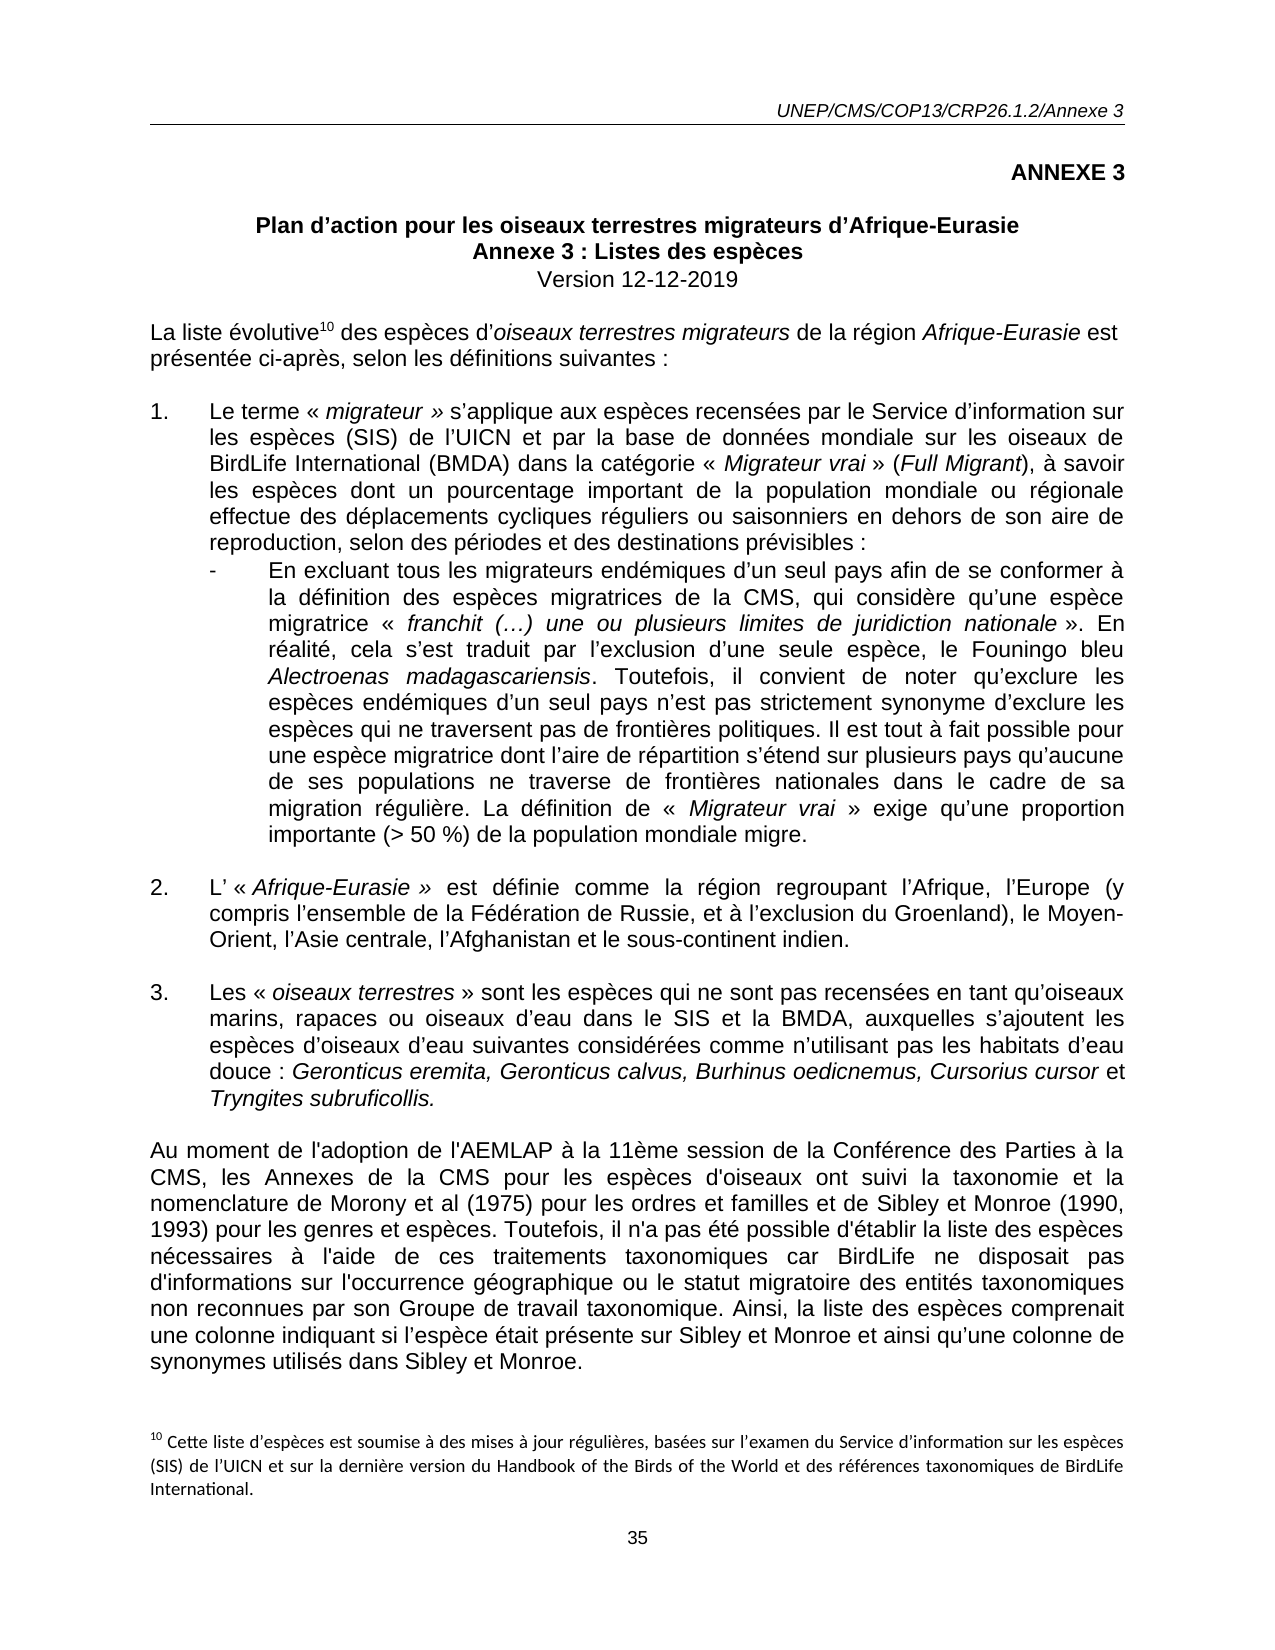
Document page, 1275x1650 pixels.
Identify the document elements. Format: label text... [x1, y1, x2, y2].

text Plan d’action pour les oiseaux terrestres migrateurs d’Afrique-Eurasie [150, 212, 1125, 236]
text Version 12-12-2019 [150, 266, 1125, 292]
list En excluant tous les migrateurs endémiques d’un seul pays afin de se conformer à la définition des espèces migratrices de la CMS, qui considère qu’une espèce migratrice « franchit (…) une ou plusieurs limites de juridiction nationale ». En réalité, cela s’est traduit par l’exclusion d’une seule espèce, le Founingo bleu Alectroenas madagascariensis. Toutefois, il convient de noter qu’exclure les espèces endémiques d’un seul pays n’est pas strictement synonyme d’exclure les espèces qui ne traversent pas de frontières politiques. Il est tout à fait possible pour une espèce migratrice dont l’aire de répartition s’étend sur plusieurs pays qu’aucune de ses populations ne traverse de frontières nationales dans le cadre de sa migration régulière. La définition de « Migrateur vrai » exige qu’une proportion importante (> 50 %) de la population mondiale migre. [209, 556, 1125, 847]
text Au moment de l'adoption de l'AEMLAP à la 11ème session de la Conférence des Parties à la CMS, les Annexes de la CMS pour les espèces d'oiseaux ont suivi la taxonomie et la nomenclature de Morony et al (1975) pour les ordres et familles et de Sibley et Monroe (1990, 1993) pour les genres et espèces. Toutefois, il n'a pas été possible d'établir la liste des espèces nécessaires à l'aide de ces traitements taxonomiques car BirdLife ne disposait pas d'informations sur l'occurrence géographique ou le statut migratoire des entités taxonomiques non reconnues par son Groupe de travail taxonomique. Ainsi, la liste des espèces comprenait une colonne indiquant si l’espèce était présente sur Sibley et Monroe et ainsi qu’une colonne de synonymes utilisés dans Sibley et Monroe. [150, 1137, 1125, 1374]
text La liste évolutive des espèces d’oiseaux terrestres migrateurs de la région Afrique-Eurasie est présentée ci-après, selon les définitions suivantes : [150, 318, 1125, 371]
text Annexe 3 : Listes des espèces [150, 236, 1125, 264]
list L’ « Afrique-Eurasie » est définie comme la région regroupant l’Afrique, l’Europe (y compris l’ensemble de la Fédération de Russie, et à l’exclusion du Groenland), le Moyen-Orient, l’Asie centrale, l’Afghanistan et le sous-continent indien. [150, 874, 1125, 953]
text ANNEXE 3 [150, 159, 1125, 185]
list Le terme « migrateur » s’applique aux espèces recensées par le Service d’information sur les espèces (SIS) de l’UICN et par la base de données mondiale sur les oiseaux de BirdLife International (BMDA) dans la catégorie « Migrateur vrai » (Full Migrant), à savoir les espèces dont un pourcentage important de la population mondiale ou régionale effectue des déplacements cycliques réguliers ou saisonniers en dehors de son aire de reproduction, selon des périodes et des destinations prévisibles : [150, 398, 1125, 556]
list Les « oiseaux terrestres » sont les espèces qui ne sont pas recensées en tant qu’oiseaux marins, rapaces ou oiseaux d’eau dans le SIS et la BMDA, auxquelles s’ajoutent les espèces d’oiseaux d’eau suivantes considérées comme n’utilisant pas les habitats d’eau douce : Geronticus eremita, Geronticus calvus, Burhinus oedicnemus, Cursorius cursor et Tryngites subruficollis. [150, 979, 1125, 1111]
